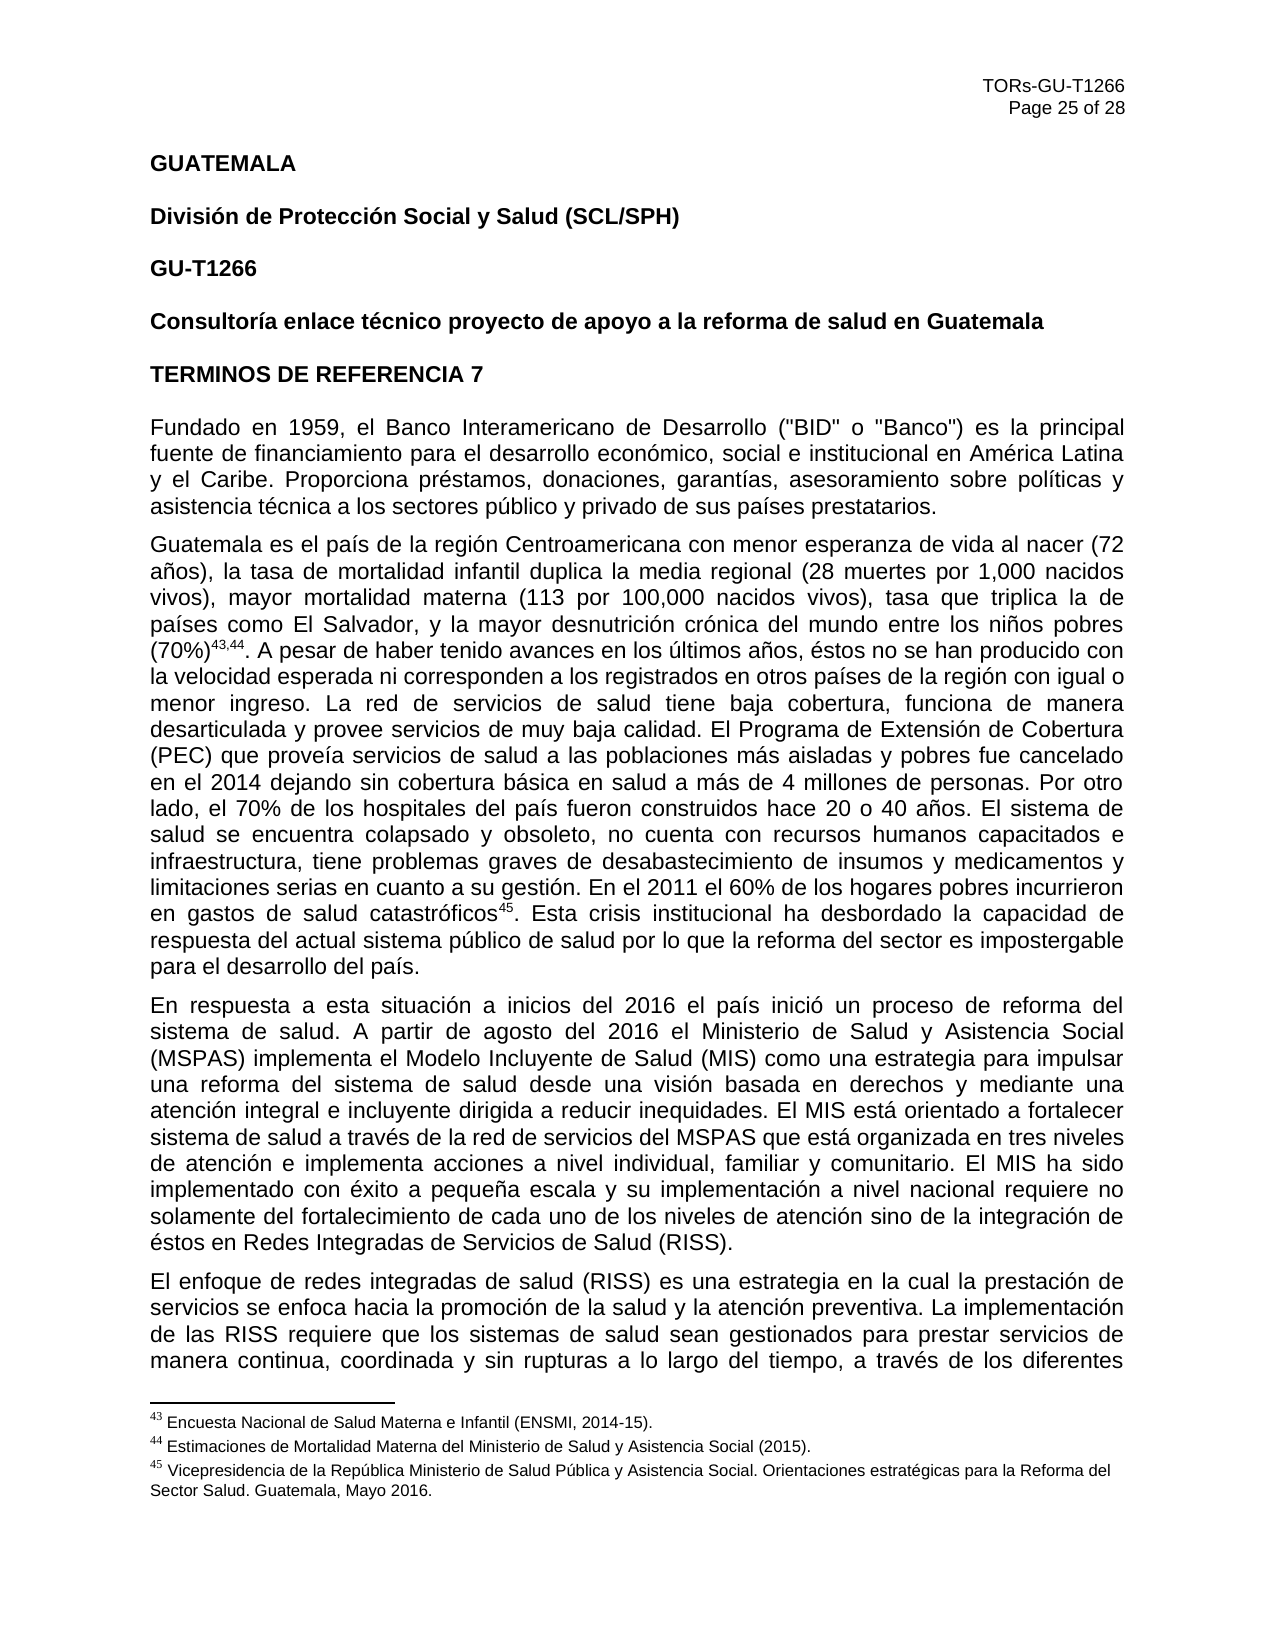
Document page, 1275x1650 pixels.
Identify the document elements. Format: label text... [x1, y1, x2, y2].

text Guatemala es el país de la región Centroamericana con menor esperanza de vida al nacer (72 años), la tasa de mortalidad infantil duplica la media regional (28 muertes por 1,000 nacidos vivos), mayor mortalidad materna (113 por 100,000 nacidos vivos), tasa que triplica la de países como El Salvador, y la mayor desnutrición crónica del mundo entre los niños pobres (70%),. A pesar de haber tenido avances en los últimos años, éstos no se han producido con la velocidad esperada ni corresponden a los registrados en otros países de la región con igual o menor ingreso. La red de servicios de salud tiene baja cobertura, funciona de manera desarticulada y provee servicios de muy baja calidad. El Programa de Extensión de Cobertura (PEC) que proveía servicios de salud a las poblaciones más aisladas y pobres fue cancelado en el 2014 dejando sin cobertura básica en salud a más de 4 millones de personas. Por otro lado, el 70% de los hospitales del país fueron construidos hace 20 o 40 años. El sistema de salud se encuentra colapsado y obsoleto, no cuenta con recursos humanos capacitados e infraestructura, tiene problemas graves de desabastecimiento de insumos y medicamentos y limitaciones serias en cuanto a su gestión. En el 2011 el 60% de los hogares pobres incurrieron en gastos de salud catastróficos. Esta crisis institucional ha desbordado la capacidad de respuesta del actual sistema público de salud por lo que la reforma del sector es impostergable para el desarrollo del país. [150, 531, 1125, 979]
text División de Protección Social y Salud (SCL/SPH) [150, 203, 1125, 229]
text TERMINOS DE REFERENCIA 7 [150, 361, 1125, 387]
text Fundado en 1959, el Banco Interamericano de Desarrollo ("BID" o "Banco") es la principal fuente de financiamiento para el desarrollo económico, social e institucional en América Latina y el Caribe. Proporciona préstamos, donaciones, garantías, asesoramiento sobre políticas y asistencia técnica a los sectores público y privado de sus países prestatarios. [150, 413, 1125, 519]
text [150, 1268, 1125, 1373]
text GUATEMALA [150, 150, 1125, 176]
text En respuesta a esta situación a inicios del 2016 el país inició un proceso de reforma del sistema de salud. A partir de agosto del 2016 el Ministerio de Salud y Asistencia Social (MSPAS) implementa el Modelo Incluyente de Salud (MIS) como una estrategia para impulsar una reforma del sistema de salud desde una visión basada en derechos y mediante una atención integral e incluyente dirigida a reducir inequidades. El MIS está orientado a fortalecer sistema de salud a través de la red de servicios del MSPAS que está organizada en tres niveles de atención e implementa acciones a nivel individual, familiar y comunitario. El MIS ha sido implementado con éxito a pequeña escala y su implementación a nivel nacional requiere no solamente del fortalecimiento de cada uno de los niveles de atención sino de la integración de éstos en Redes Integradas de Servicios de Salud (RISS). [150, 992, 1125, 1256]
text GU-T1266 [150, 255, 1125, 282]
text Consultoría enlace técnico proyecto de apoyo a la reforma de salud en Guatemala [150, 308, 1125, 334]
